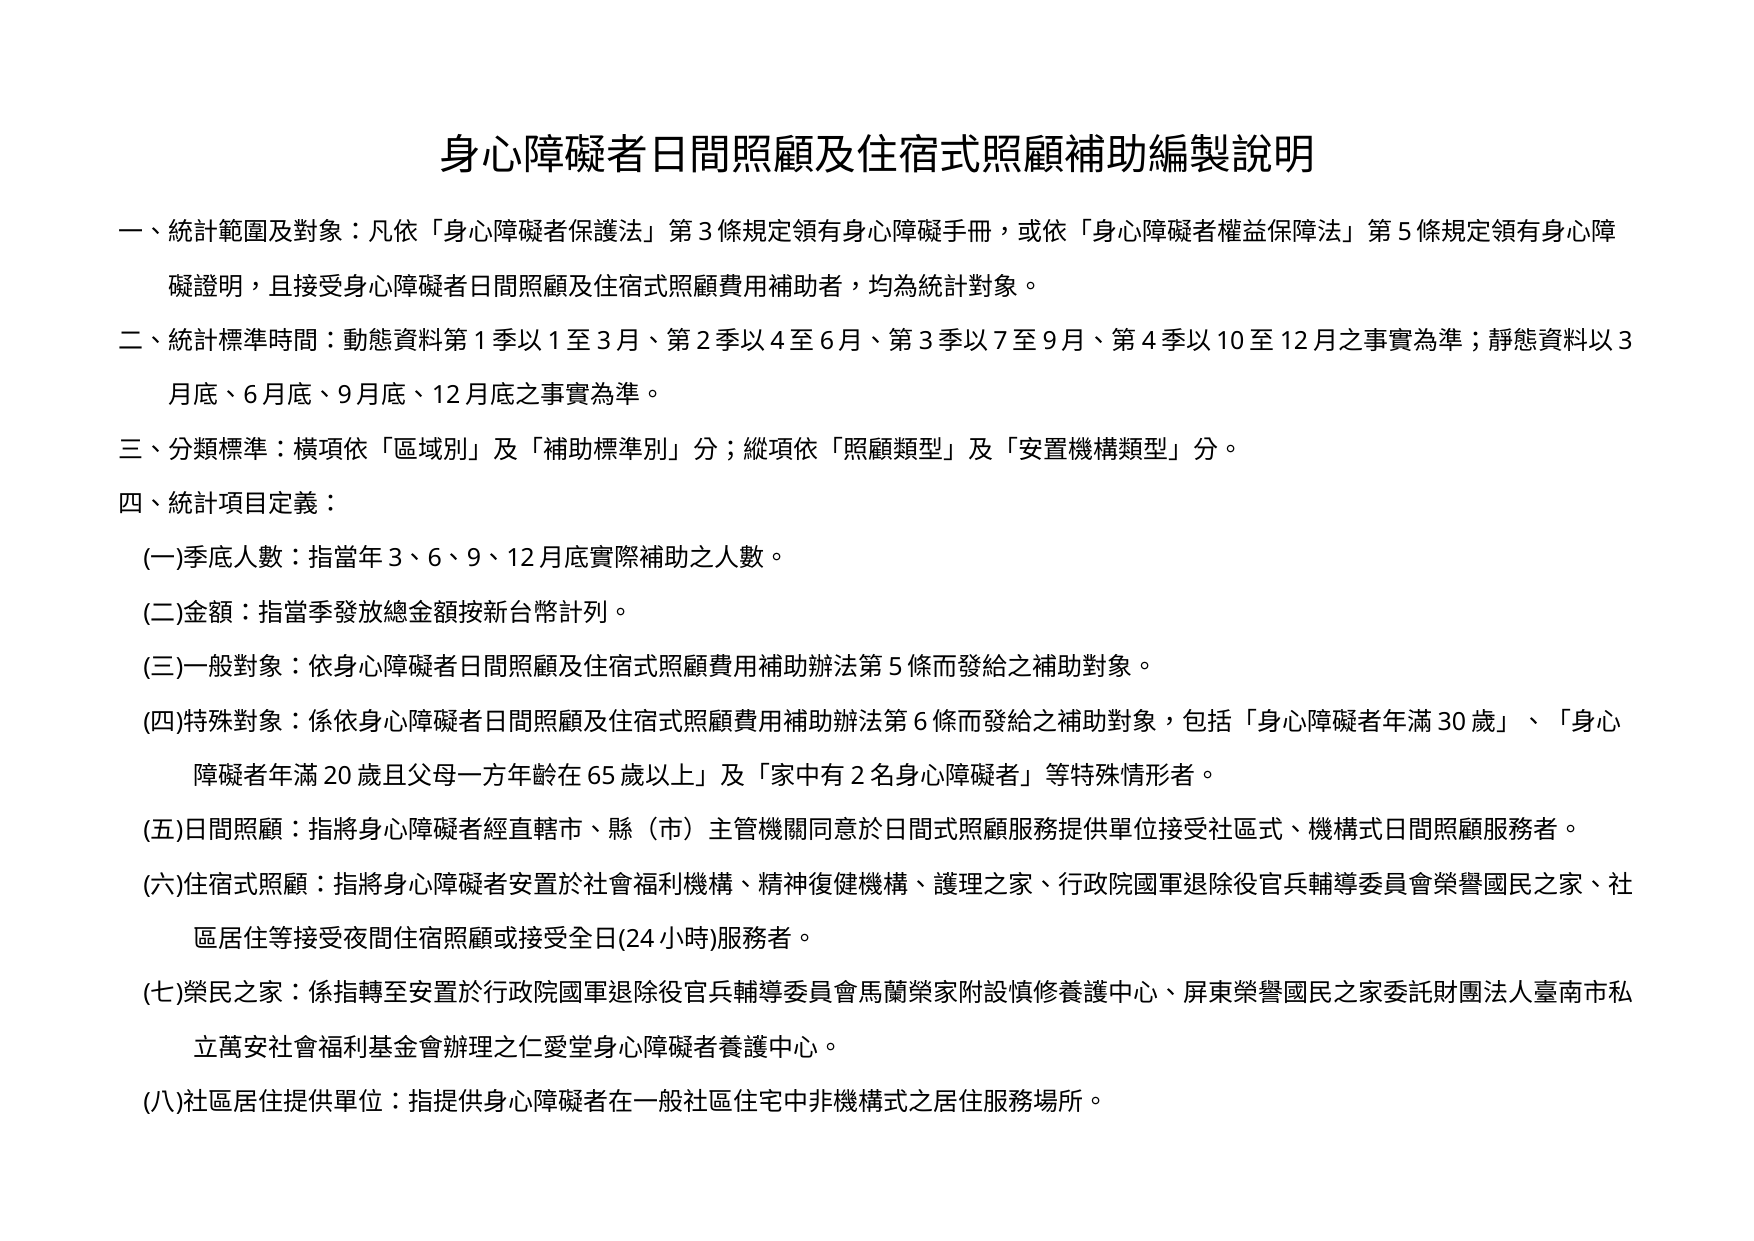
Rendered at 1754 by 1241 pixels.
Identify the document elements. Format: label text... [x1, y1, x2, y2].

text (三)一般對象：依身心障礙者日間照顧及住宿式照顧費用補助辦法第5條而發給之補助對象。 [143, 647, 1636, 683]
text 四、統計項目定義： [118, 483, 1636, 520]
text (五)日間照顧：指將身心障礙者經直轄市、縣（市）主管機關同意於日間式照顧服務提供單位接受社區式、機構式日間照顧服務者。 [143, 810, 1636, 846]
text (二)金額：指當季發放總金額按新台幣計列。 [143, 592, 1636, 628]
text 三、分類標準：橫項依「區域別」及「補助標準別」分；縱項依「照顧類型」及「安置機構類型」分。 [118, 429, 1636, 465]
text (七)榮民之家：係指轉至安置於行政院國軍退除役官兵輔導委員會馬蘭榮家附設慎修養護中心、屏東榮譽國民之家委託財團法人臺南市私立萬安社會福利基金會辦理之仁愛堂身心障礙者養護中心。 [143, 973, 1636, 1063]
text (六)住宿式照顧：指將身心障礙者安置於社會福利機構、精神復健機構、護理之家、行政院國軍退除役官兵輔導委員會榮譽國民之家、社區居住等接受夜間住宿照顧或接受全日(24小時)服務者。 [143, 864, 1636, 955]
text 二、統計標準時間：動態資料第1季以1至3月、第2季以4至6月、第3季以7至9月、第4季以10至12月之事實為準；靜態資料以3月底、6月底、9月底、12月底之事實為準。 [118, 320, 1636, 411]
text (一)季底人數：指當年3、6、9、12月底實際補助之人數。 [143, 538, 1636, 574]
text (四)特殊對象：係依身心障礙者日間照顧及住宿式照顧費用補助辦法第6條而發給之補助對象，包括「身心障礙者年滿30歲」、「身心障礙者年滿20歲且父母一方年齡在65歲以上」及「家中有2名身心障礙者」等特殊情形者。 [143, 701, 1636, 792]
text 身心障礙者日間照顧及住宿式照顧補助編製說明 [118, 121, 1636, 181]
text (八)社區居住提供單位：指提供身心障礙者在一般社區住宅中非機構式之居住服務場所。 [143, 1082, 1636, 1118]
text 一、統計範圍及對象：凡依「身心障礙者保護法」第3條規定領有身心障礙手冊，或依「身心障礙者權益保障法」第5條規定領有身心障礙證明，且接受身心障礙者日間照顧及住宿式照顧費用補助者，均為統計對象。 [118, 212, 1636, 302]
